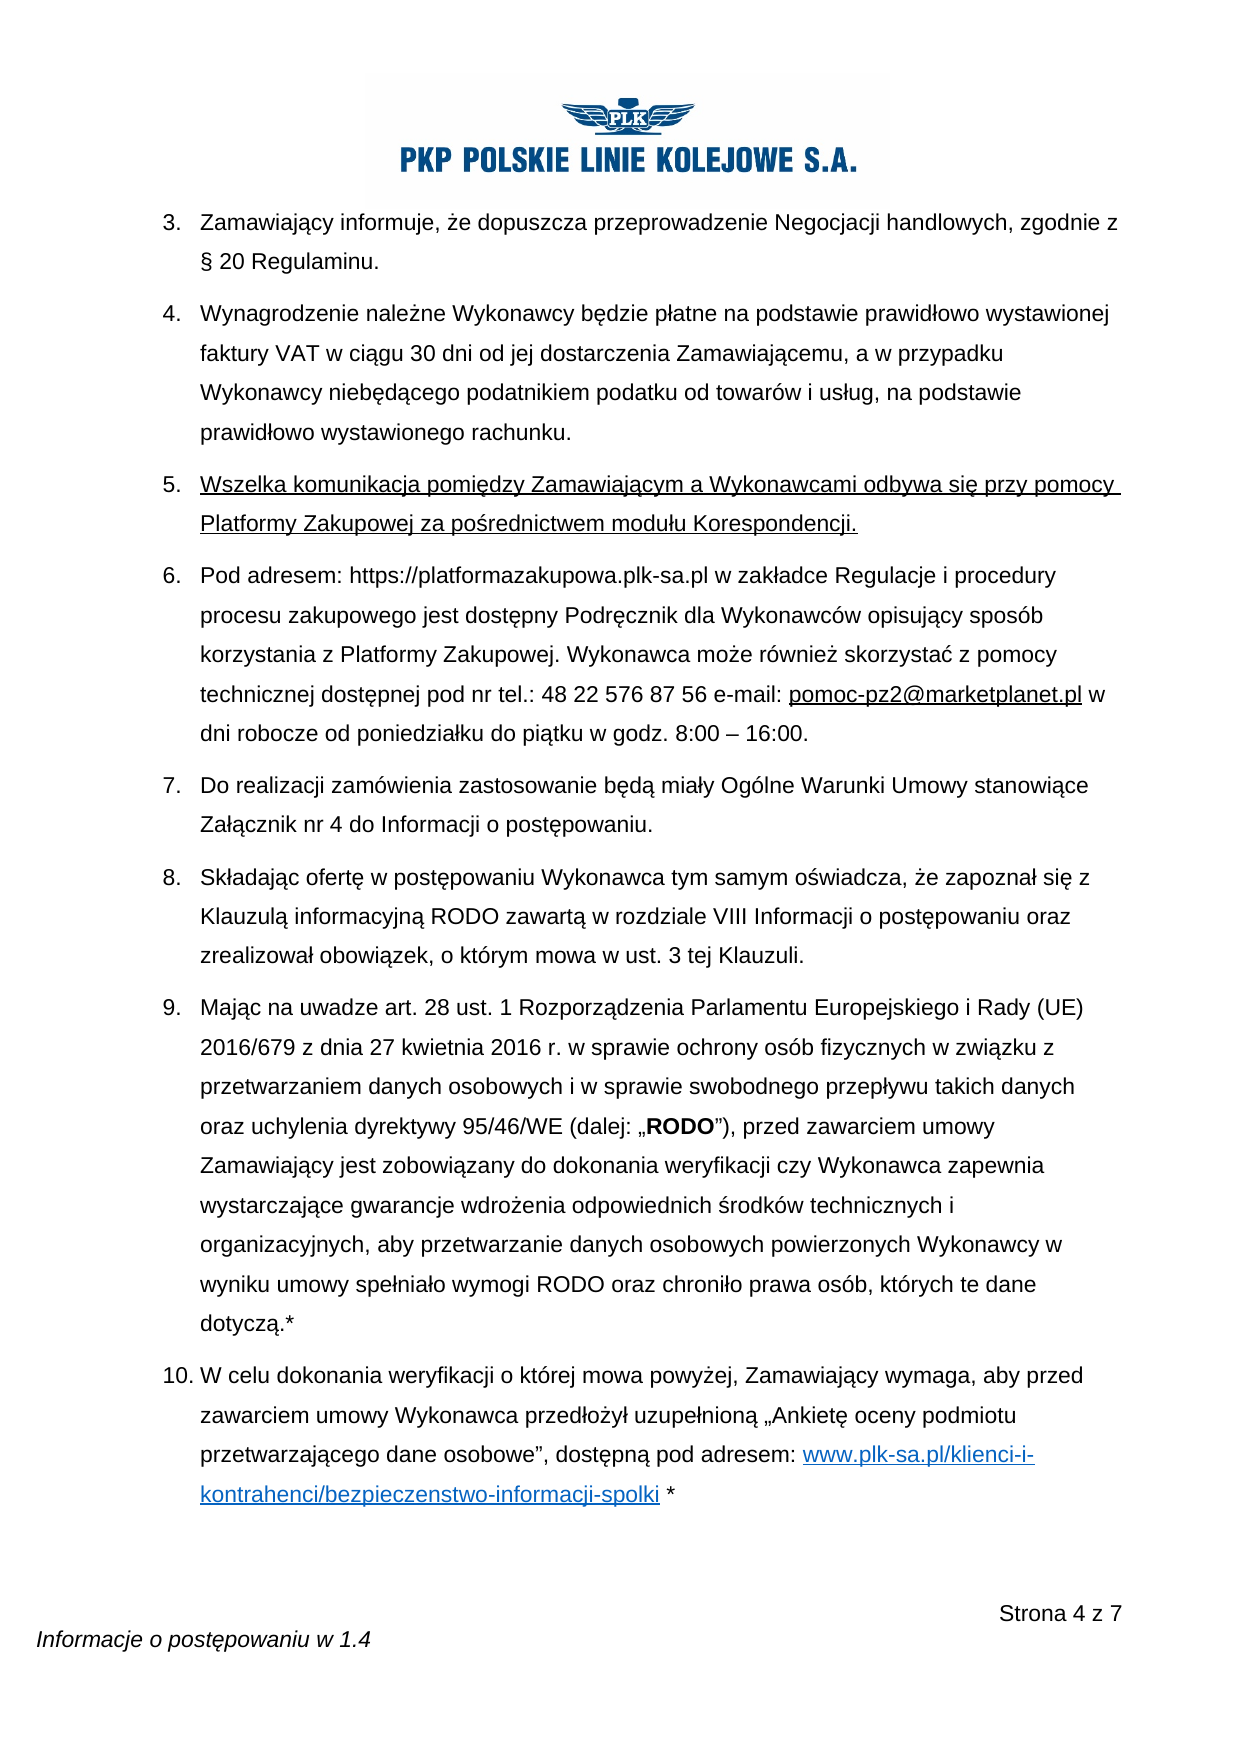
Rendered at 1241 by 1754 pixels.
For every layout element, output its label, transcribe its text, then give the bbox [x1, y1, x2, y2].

list Wynagrodzenie należne Wykonawcy będzie płatne na podstawie prawidłowo wystawionej faktury VAT w ciągu 30 dni od jej dostarczenia Zamawiającemu, a w przypadku Wykonawcy niebędącego podatnikiem podatku od towarów i usług, na podstawie prawidłowo wystawionego rachunku. [162, 300, 1122, 445]
list W celu dokonania weryfikacji o której mowa powyżej, Zamawiający wymaga, aby przed zawarciem umowy Wykonawca przedłożył uzupełnioną „Ankietę oceny podmiotu przetwarzającego dane osobowe”, dostępną pod adresem: www.plk-sa.pl/klienci-i-kontrahenci/bezpieczenstwo-informacji-spolki * [162, 1362, 1122, 1507]
list Pod adresem: https://platformazakupowa.plk-sa.pl w zakładce Regulacje i procedury procesu zakupowego jest dostępny Podręcznik dla Wykonawców opisujący sposób korzystania z Platformy Zakupowej. Wykonawca może również skorzystać z pomocy technicznej dostępnej pod nr tel.: 48 22 576 87 56 e-mail: pomoc-pz2@marketplanet.pl w dni robocze od poniedziałku do piątku w godz. 8:00 – 16:00. [162, 562, 1122, 746]
picture [365, 73, 891, 209]
list Zamawiający informuje, że dopuszcza przeprowadzenie Negocjacji handlowych, zgodnie z § 20 Regulaminu. [162, 209, 1122, 274]
list Wszelka komunikacja pomiędzy Zamawiającym a Wykonawcami odbywa się przy pomocy Platformy Zakupowej za pośrednictwem modułu Korespondencji. [162, 471, 1122, 536]
list Składając ofertę w postępowaniu Wykonawca tym samym oświadcza, że zapoznał się z Klauzulą informacyjną RODO zawartą w rozdziale VIII Informacji o postępowaniu oraz zrealizował obowiązek, o którym mowa w ust. 3 tej Klauzuli. [162, 863, 1122, 969]
list Do realizacji zamówienia zastosowanie będą miały Ogólne Warunki Umowy stanowiące Załącznik nr 4 do Informacji o postępowaniu. [162, 772, 1122, 838]
list Mając na uwadze art. 28 ust. 1 Rozporządzenia Parlamentu Europejskiego i Rady (UE) 2016/679 z dnia 27 kwietnia 2016 r. w sprawie ochrony osób fizycznych w związku z przetwarzaniem danych osobowych i w sprawie swobodnego przepływu takich danych oraz uchylenia dyrektywy 95/46/WE (dalej: „RODO”), przed zawarciem umowy Zamawiający jest zobowiązany do dokonania weryfikacji czy Wykonawca zapewnia wystarczające gwarancje wdrożenia odpowiednich środków technicznych i organizacyjnych, aby przetwarzanie danych osobowych powierzonych Wykonawcy w wyniku umowy spełniało wymogi RODO oraz chroniło prawa osób, których te dane dotyczą.* [162, 994, 1122, 1337]
